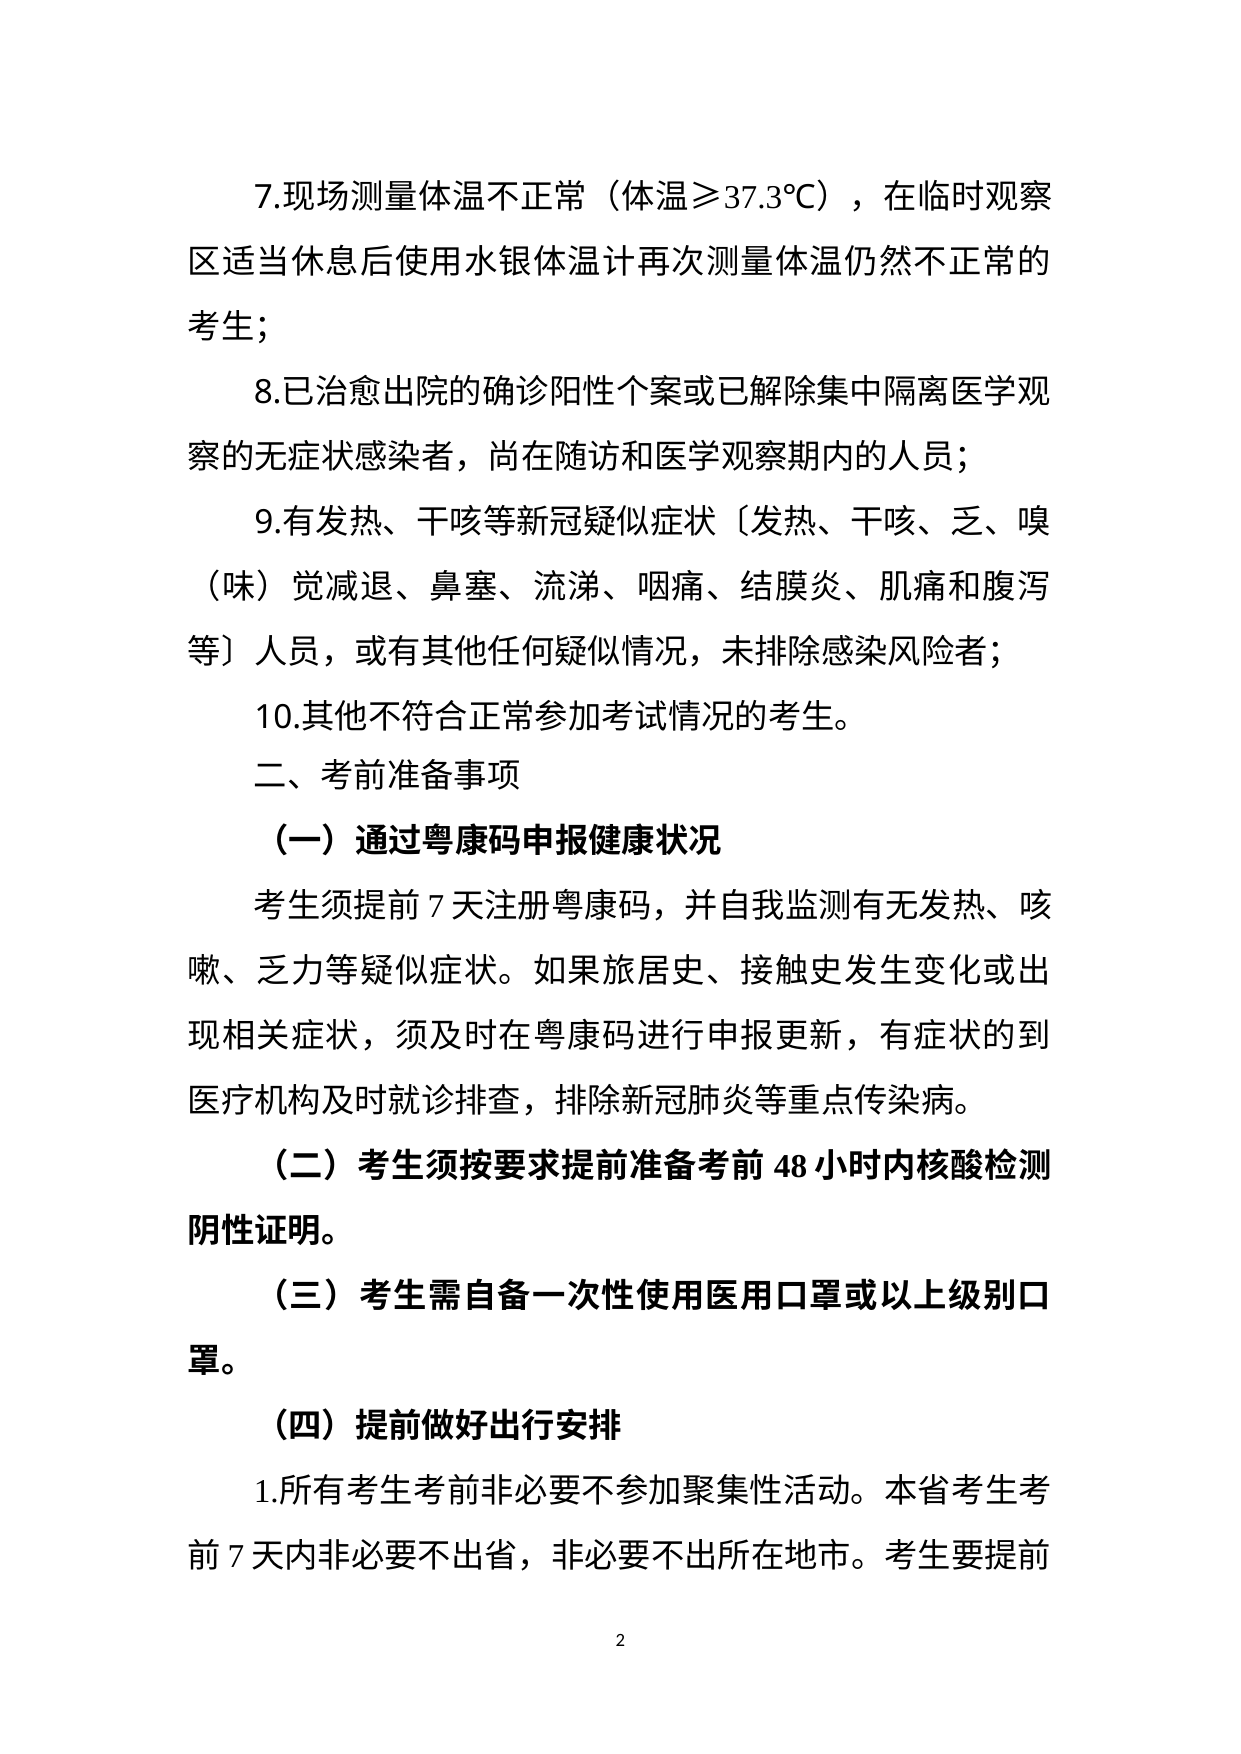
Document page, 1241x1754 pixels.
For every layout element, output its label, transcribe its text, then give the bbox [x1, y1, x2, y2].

text 二、考前准备事项 [187, 740, 1053, 805]
text （四）提前做好出行安排 [187, 1390, 1053, 1455]
text 9.有发热、干咳等新冠疑似症状〔发热、干咳、乏、嗅（味）觉减退、鼻塞、流涕、咽痛、结膜炎、肌痛和腹泻等〕人员，或有其他任何疑似情况，未排除感染风险者； [187, 487, 1053, 682]
text 7.现场测量体温不正常（体温≥），在临时观察区适当休息后使用水银体温计再次测量体温仍然不正常的考生； [187, 162, 1053, 357]
text 8.已治愈出院的确诊阳性个案或已解除集中隔离医学观察的无症状感染者，尚在随访和医学观察期内的人员； [187, 357, 1053, 487]
text 10.其他不符合正常参加考试情况的考生。 [187, 682, 1053, 740]
text （一）通过粤康码申报健康状况 [187, 805, 1053, 870]
text （二）考生须按要求提前准备考前48小时内核酸检测阴性证明。 [187, 1130, 1053, 1260]
text （三）考生需自备一次性使用医用口罩或以上级别口罩。 [187, 1260, 1053, 1390]
text 考生须提前7天注册粤康码，并自我监测有无发热、咳嗽、乏力等疑似症状。如果旅居史、接触史发生变化或出现相关症状，须及时在粤康码进行申报更新，有症状的到医疗机构及时就诊排查，排除新冠肺炎等重点传染病。 [187, 870, 1053, 1130]
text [187, 1455, 1053, 1585]
